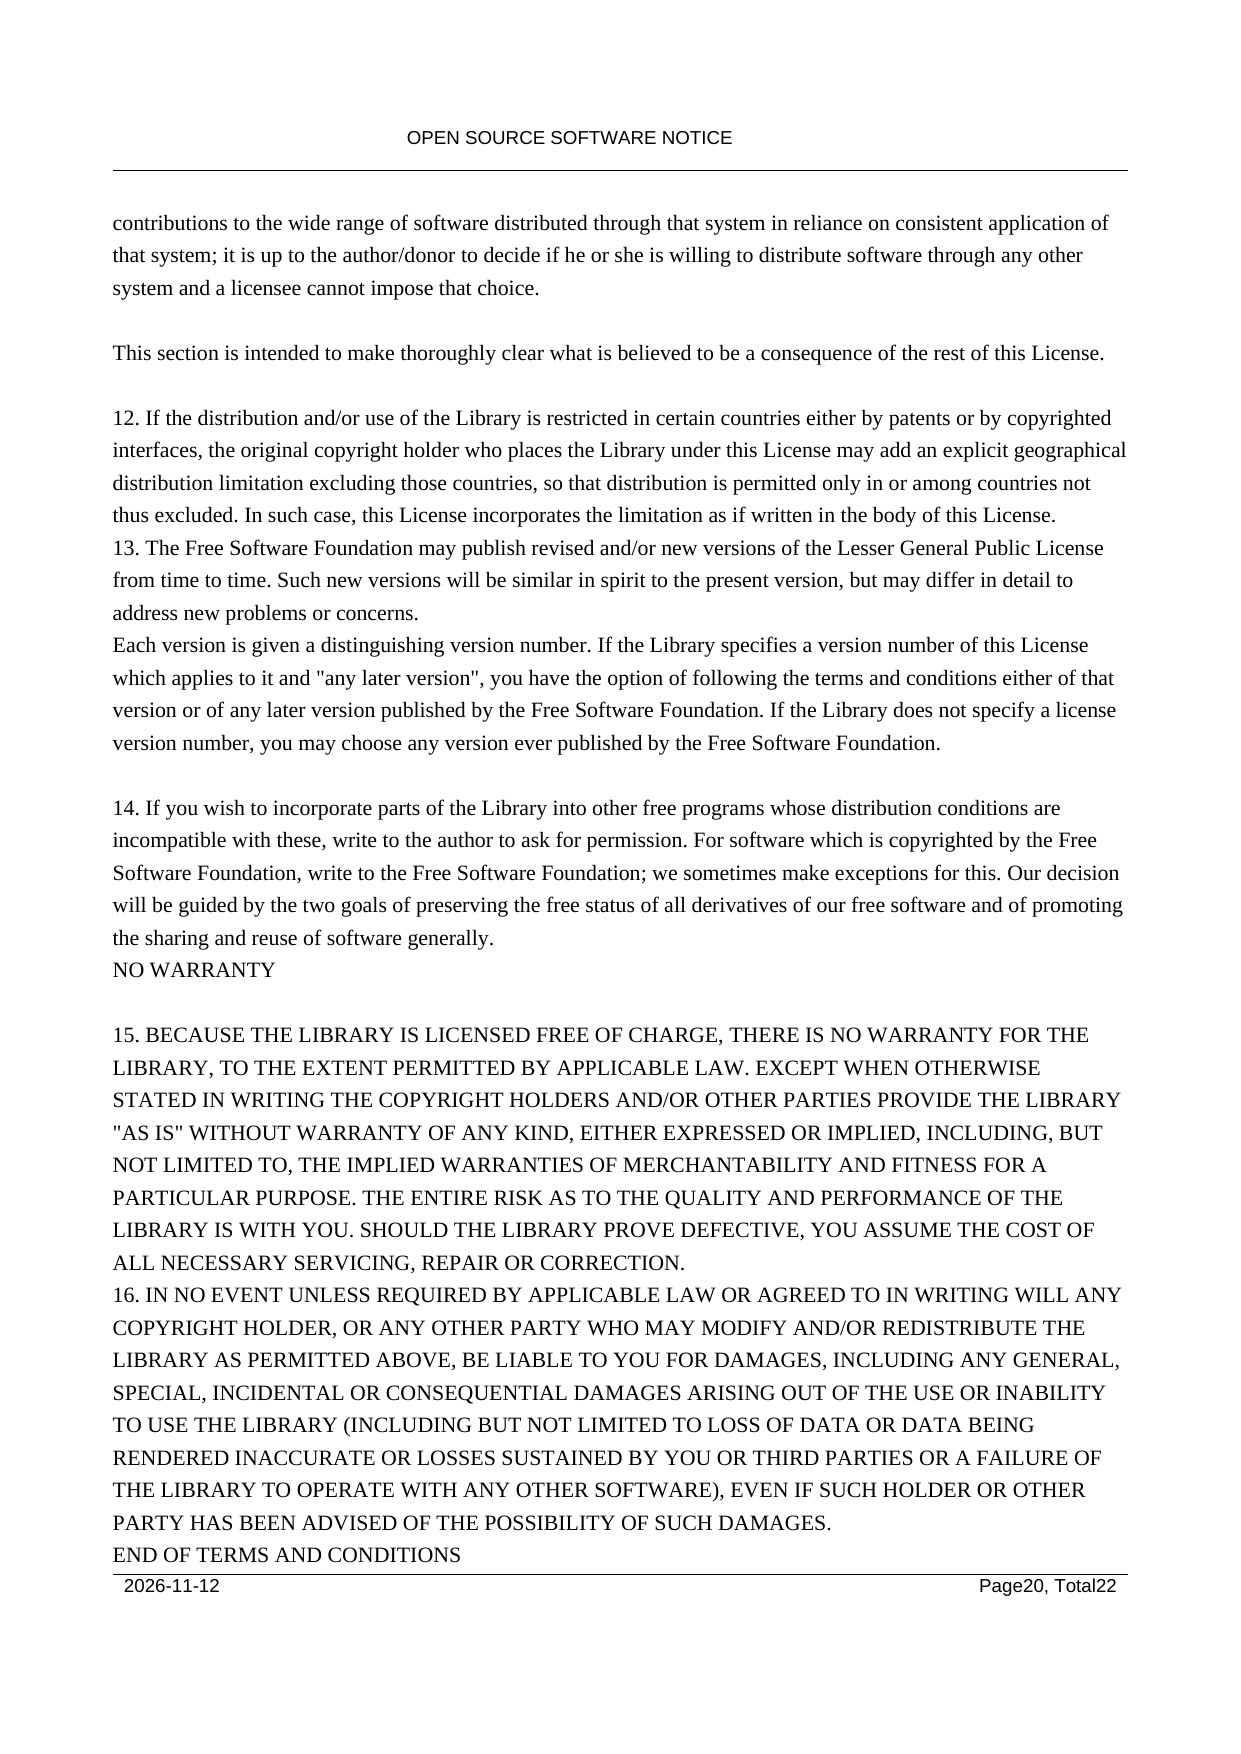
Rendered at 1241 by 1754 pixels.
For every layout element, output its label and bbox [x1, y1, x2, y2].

text [112, 206, 1128, 1571]
